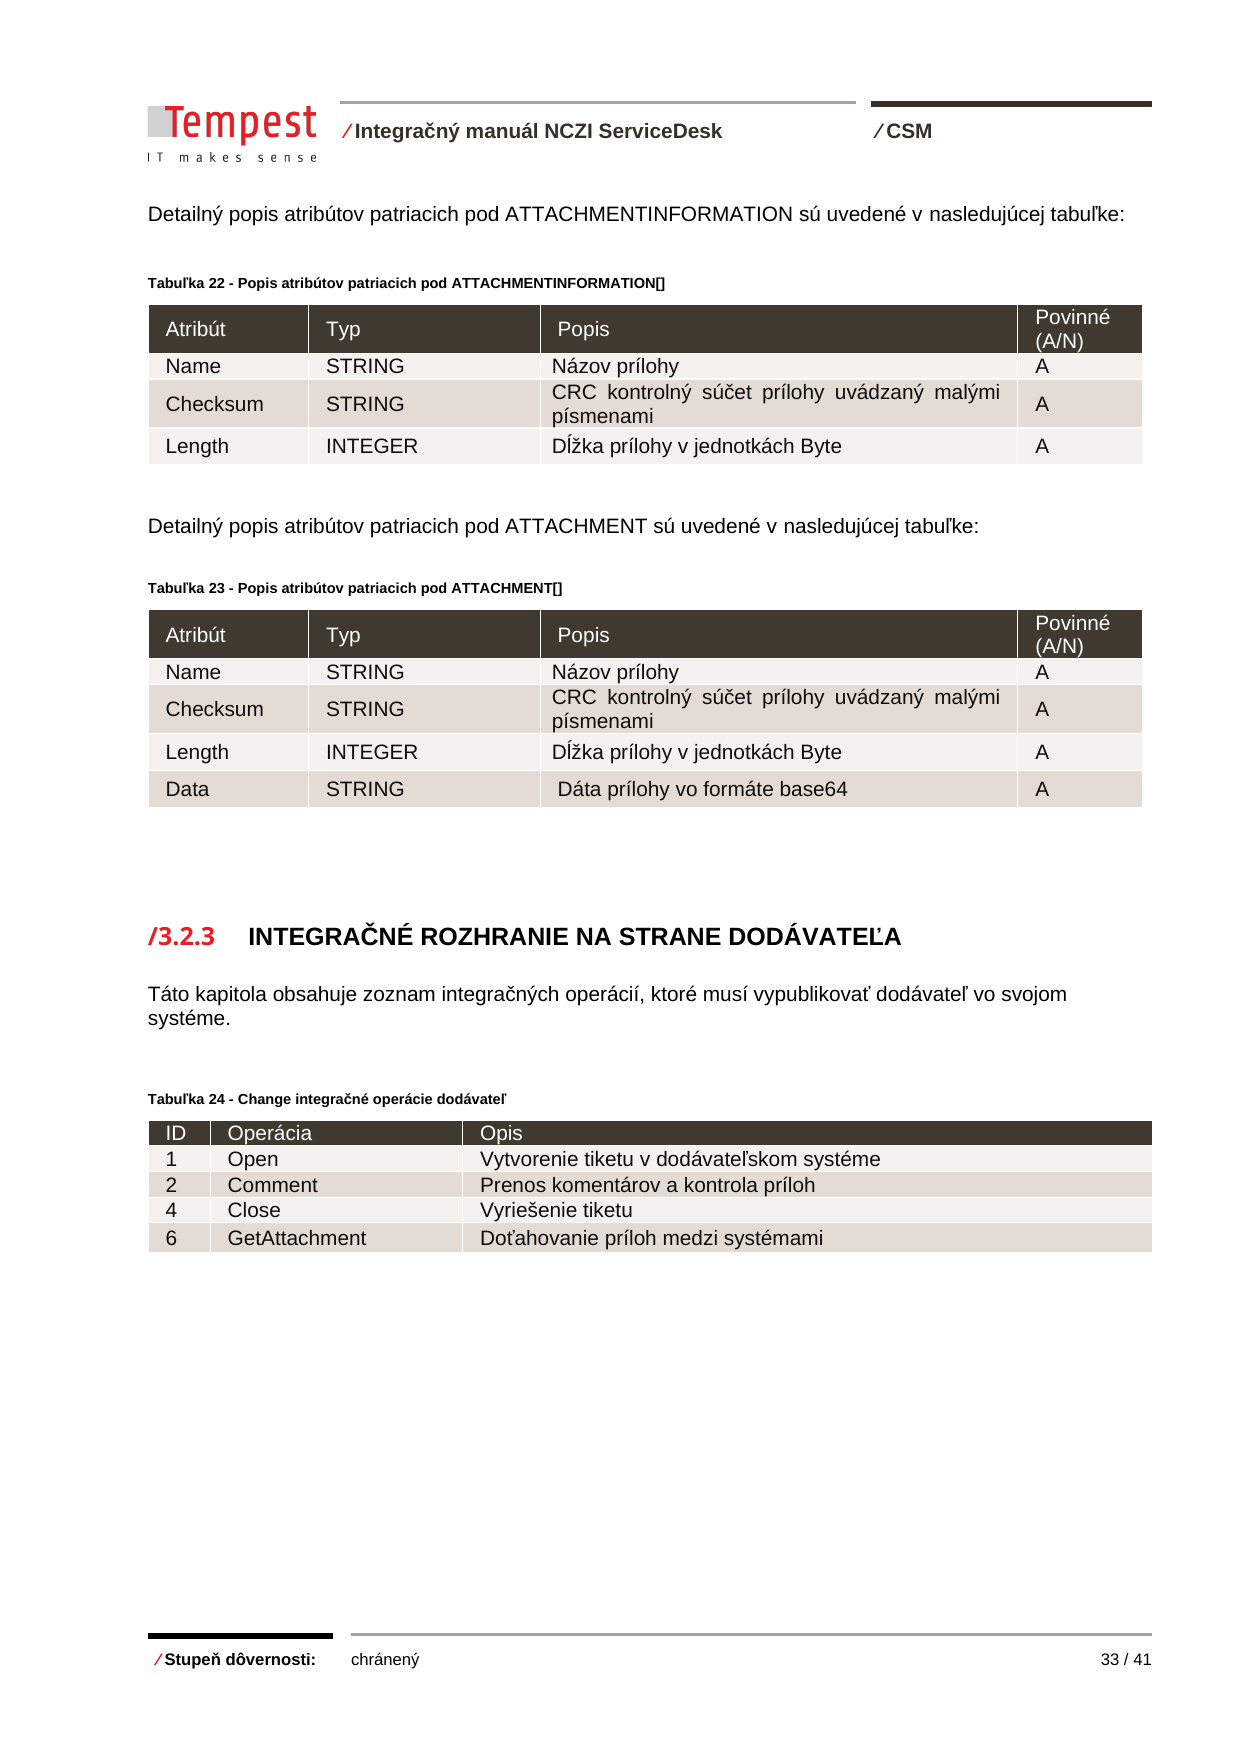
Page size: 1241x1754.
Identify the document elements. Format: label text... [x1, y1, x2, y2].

table_cell A [1018, 771, 1142, 807]
subtitle Integračné rozhranie na strane dodávateľa [148, 918, 1152, 952]
table_cell A [1018, 685, 1142, 733]
table_cell Checksum [149, 380, 308, 427]
table_cell CRC kontrolný súčet prílohy uvádzaný malými písmenami [541, 685, 1017, 733]
table_cell A [1018, 659, 1142, 684]
table_header ID [149, 1121, 210, 1145]
table_cell Doťahovanie príloh medzi systémami [463, 1223, 1152, 1252]
table_cell Dĺžka prílohy v jednotkách Byte [541, 429, 1017, 464]
table_cell STRING [309, 771, 540, 807]
text Táto kapitola obsahuje zoznam integračných operácií, ktoré musí vypublikovať dodávateľ vo svojom systéme. [148, 982, 1152, 1030]
table_cell 1 [149, 1146, 210, 1171]
table_header Typ [309, 610, 540, 658]
table_cell Length [149, 734, 308, 770]
table_cell Dĺžka prílohy v jednotkách Byte [541, 734, 1017, 770]
text Tabuľka 24 - Change integračné operácie dodávateľ [148, 1091, 1152, 1107]
text Tabuľka 22 - Popis atribútov patriacich pod ATTACHMENTINFORMATION[] [148, 274, 1152, 291]
table_header Atribút [149, 305, 308, 353]
table_cell A [1018, 354, 1142, 378]
table_cell GetAttachment [211, 1223, 462, 1252]
table_cell STRING [309, 354, 540, 378]
table_cell 2 [149, 1172, 210, 1197]
table_cell Prenos komentárov a kontrola príloh [463, 1172, 1152, 1197]
table_cell Length [149, 429, 308, 464]
table_cell A [1018, 429, 1142, 464]
table_header Operácia [211, 1121, 462, 1145]
text Tabuľka 23 - Popis atribútov patriacich pod ATTACHMENT[] [148, 580, 1152, 597]
table_header Atribút [149, 610, 308, 658]
table_cell STRING [309, 659, 540, 684]
table_cell Open [211, 1146, 462, 1171]
table_cell Close [211, 1198, 462, 1222]
text Detailný popis atribútov patriacich pod ATTACHMENTINFORMATION sú uvedené v nasledujúcej tabuľke: [148, 162, 1152, 226]
table_cell Vytvorenie tiketu v dodávateľskom systéme [463, 1146, 1152, 1171]
table_cell Comment [211, 1172, 462, 1197]
table_header Popis [541, 305, 1017, 353]
table_cell A [1018, 380, 1142, 427]
table_cell CRC kontrolný súčet prílohy uvádzaný malými písmenami [541, 380, 1017, 427]
table_header Opis [463, 1121, 1152, 1145]
table_cell STRING [309, 380, 540, 427]
table_cell Vyriešenie tiketu [463, 1198, 1152, 1222]
table_cell 6 [149, 1223, 210, 1252]
picture [147, 106, 316, 162]
table_cell Name [149, 659, 308, 684]
table_header Popis [541, 610, 1017, 658]
table_cell Dáta prílohy vo formáte base64 [541, 771, 1017, 807]
table_cell INTEGER [309, 734, 540, 770]
table_cell Názov prílohy [541, 354, 1017, 378]
table_cell Názov prílohy [541, 659, 1017, 684]
table_cell Name [149, 354, 308, 378]
table_cell A [1018, 734, 1142, 770]
table_header Typ [309, 305, 540, 353]
table_cell STRING [309, 685, 540, 733]
table_header Povinné (A/N) [1018, 610, 1142, 658]
table_cell 4 [149, 1198, 210, 1222]
table_cell INTEGER [309, 429, 540, 464]
table_cell Checksum [149, 685, 308, 733]
table_header Povinné (A/N) [1018, 305, 1142, 353]
text Detailný popis atribútov patriacich pod ATTACHMENT sú uvedené v nasledujúcej tabuľke: [148, 514, 1152, 538]
table_cell Data [149, 771, 308, 807]
